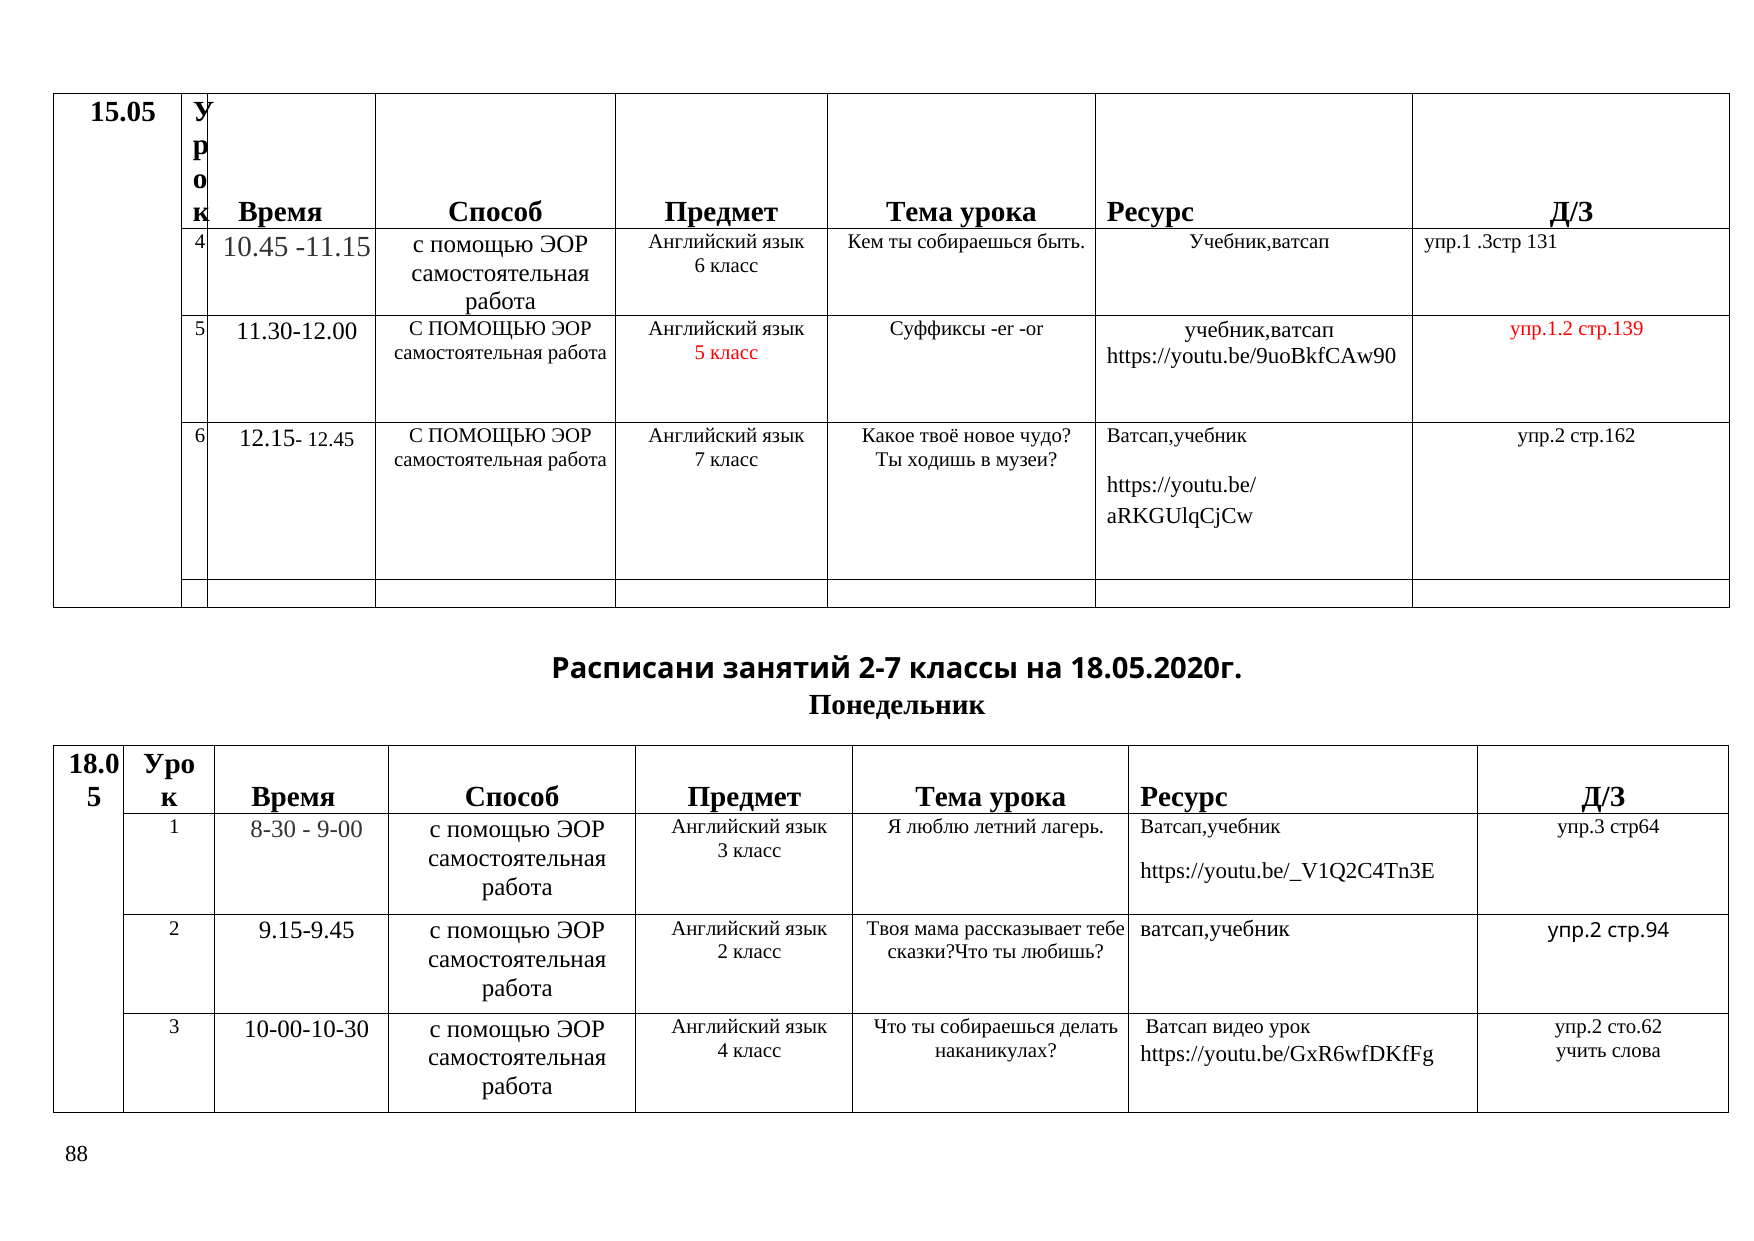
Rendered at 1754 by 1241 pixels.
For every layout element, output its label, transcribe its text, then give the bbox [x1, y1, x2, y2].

table_cell 2 [124, 915, 214, 1013]
table_header Предмет [636, 746, 852, 813]
table_cell 1 [124, 814, 214, 914]
table_cell упр.1.2 стр.139 [1413, 316, 1729, 422]
table_cell 11.30-12.00 [208, 316, 375, 422]
table_cell Английский язык 7 класс [616, 423, 827, 579]
table_cell Английский язык 5 класс [616, 316, 827, 422]
table_cell С ПОМОЩЬЮ ЭОР самостоятельная работа [376, 316, 615, 422]
table_cell [1096, 580, 1412, 607]
table_cell упр.3 стр64 [1478, 814, 1728, 914]
table_cell с помощью ЭОР самостоятельная работа [376, 229, 615, 315]
table_header Время [208, 94, 375, 228]
table_cell Я люблю летний лагерь. [853, 814, 1128, 914]
table_cell упр.1 .3стр 131 [1413, 229, 1729, 315]
table_cell с помощью ЭОР самостоятельная работа [389, 915, 635, 1013]
table_cell 10-00-10-30 [215, 1014, 388, 1112]
table_cell Ватсап,учебник https://youtu.be/aRKGUlqCjCw [1096, 423, 1412, 579]
table_cell ватсап,учебник [1129, 915, 1477, 1013]
table_cell С ПОМОЩЬЮ ЭОР самостоятельная работа [376, 423, 615, 579]
table_cell Английский язык 6 класс [616, 229, 827, 315]
table_cell Твоя мама рассказывает тебе сказки?Что ты любишь? [853, 915, 1128, 1013]
table_header Урок [124, 746, 214, 813]
table_cell Английский язык 2 класс [636, 915, 852, 1013]
table_cell Учебник,ватсап [1096, 229, 1412, 315]
table_cell Английский язык 3 класс [636, 814, 852, 914]
table_header Способ [376, 94, 615, 228]
table_header Тема урока [853, 746, 1128, 813]
table_header Тема урока [828, 94, 1095, 228]
table_cell с помощью ЭОР самостоятельная работа [389, 814, 635, 914]
table_cell Ватсап,учебник https://youtu.be/_V1Q2C4Tn3E [1129, 814, 1477, 914]
table_cell 10.45 -11.15 [208, 229, 375, 315]
table_cell учебник,ватсап https://youtu.be/9uoBkfCAw90 [1096, 316, 1412, 422]
table_cell 4 [182, 229, 207, 315]
table_cell Что ты собираешься делать наканикулах? [853, 1014, 1128, 1112]
table_cell [182, 580, 207, 607]
table_header Способ [389, 746, 635, 813]
table_cell Кем ты собираешься быть. [828, 229, 1095, 315]
table_cell [616, 580, 827, 607]
table_cell 6 [182, 423, 207, 579]
table_cell Ватсап видео урок https://youtu.be/GxR6wfDKfFg [1129, 1014, 1477, 1112]
text Понедельник [65, 687, 1729, 721]
table_cell упр.2 стр.162 [1413, 423, 1729, 579]
table_cell [208, 580, 375, 607]
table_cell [389, 1014, 635, 1112]
table_cell [828, 580, 1095, 607]
table_header Ресурс [1129, 746, 1477, 813]
table_cell [376, 580, 615, 607]
table_cell 3 [124, 1014, 214, 1112]
table_header Время [215, 746, 388, 813]
table_cell Английский язык 4 класс [636, 1014, 852, 1112]
table_cell [1413, 580, 1729, 607]
table_cell 9.15-9.45 [215, 915, 388, 1013]
table_cell упр.2 стр.94 [1478, 915, 1728, 1013]
table_cell 8-30 - 9-00 [215, 814, 388, 914]
table_header 18.05 [54, 746, 123, 1112]
table_cell 5 [182, 316, 207, 422]
table_cell 12.15- 12.45 [208, 423, 375, 579]
table_header Д/З [1413, 94, 1729, 228]
table_cell упр.2 сто.62 учить слова [1478, 1014, 1728, 1112]
table_header 15.05 [54, 94, 181, 607]
table_header Ресурс [1096, 94, 1412, 228]
table_header Д/З [1478, 746, 1728, 813]
table_cell Какое твоё новое чудо? Ты ходишь в музеи? [828, 423, 1095, 579]
table_header Урок [182, 94, 207, 228]
text Расписани занятий 2-7 классы на 18.05.2020г. [65, 648, 1729, 687]
table_header Предмет [616, 94, 827, 228]
table_cell Суффиксы -er -or [828, 316, 1095, 422]
